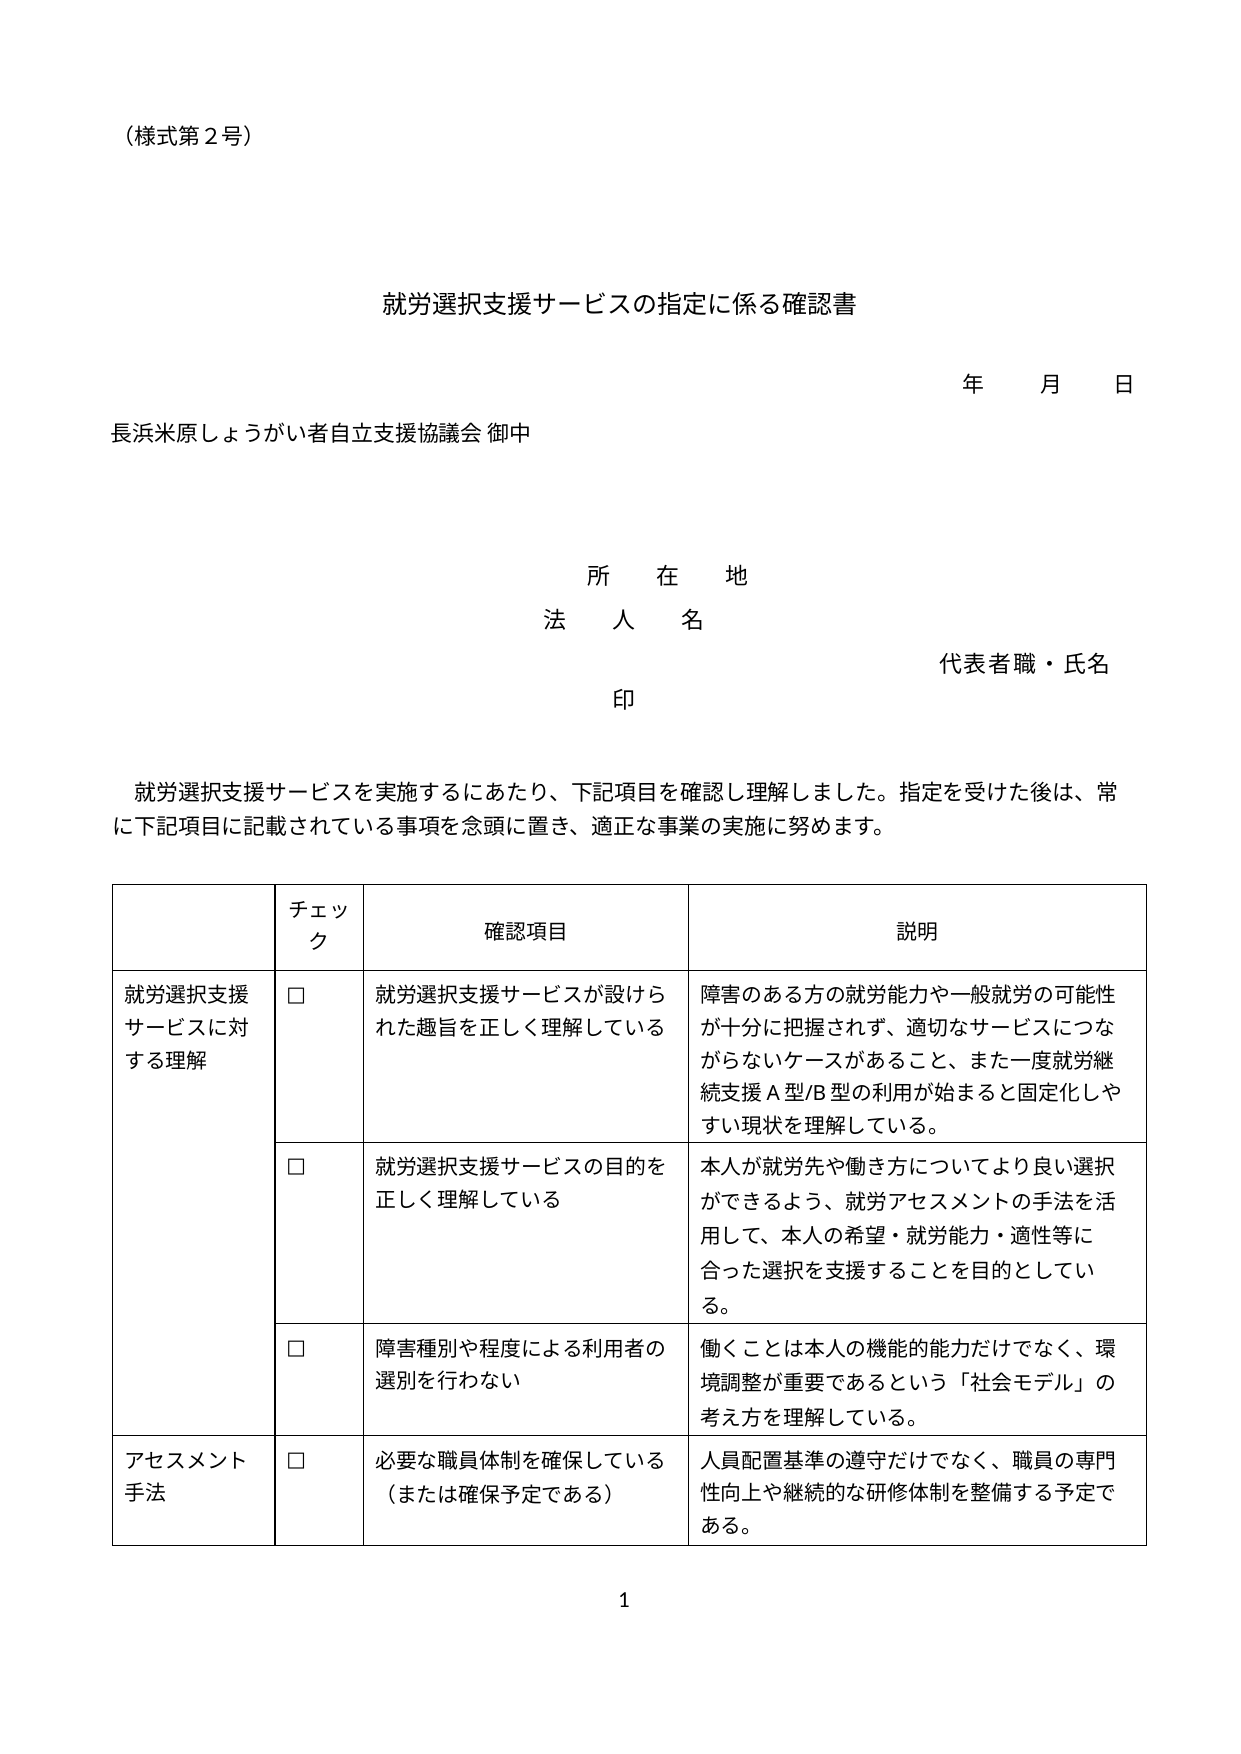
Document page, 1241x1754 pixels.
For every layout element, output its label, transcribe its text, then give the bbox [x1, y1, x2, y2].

table_cell □ [276, 1143, 363, 1323]
text 法人名 [112, 602, 1135, 635]
table_cell □ [276, 1324, 363, 1435]
table_cell 人員配置基準の遵守だけでなく、職員の専門性向上や継続的な研修体制を整備する予定である。 [689, 1436, 1146, 1545]
text 所在地 [112, 558, 1039, 591]
text 就労選択支援サービスの指定に係る確認書 [112, 285, 1127, 321]
table_cell 就労選択支援サービスに対する理解 [113, 971, 274, 1435]
table_header 説明 [689, 885, 1146, 970]
text 代表者職・氏名 印 [112, 646, 1135, 715]
table_cell 障害種別や程度による利用者の選別を行わない [364, 1324, 688, 1435]
table_cell □ [276, 971, 363, 1142]
table_header 確認項目 [364, 885, 688, 970]
text 就労選択支援サービスを実施するにあたり、下記項目を確認し理解しました。指定を受けた後は、常に下記項目に記載されている事項を念頭に置き、適正な事業の実施に努めます。 [112, 774, 1135, 840]
text 長浜米原しょうがい者自立支援協議会 御中 [111, 416, 1135, 448]
table_cell 就労選択支援サービスの目的を正しく理解している [364, 1143, 688, 1323]
text 年 月 日 [111, 367, 1135, 398]
table_header チェック [276, 885, 363, 970]
table_cell アセスメント手法 [113, 1436, 274, 1545]
table_cell 就労選択支援サービスが設けられた趣旨を正しく理解している [364, 971, 688, 1142]
table_cell 働くことは本人の機能的能力だけでなく、環境調整が重要であるという「社会モデル」の考え方を理解している。 [689, 1324, 1146, 1435]
text （様式第２号） [112, 119, 1135, 150]
table_cell 障害のある方の就労能力や一般就労の可能性が十分に把握されず、適切なサービスにつながらないケースがあること、また一度就労継続支援A型/B型の利用が始まると固定化しやすい現状を理解している。 [689, 971, 1146, 1142]
table_cell □ [276, 1436, 363, 1545]
table_cell 本人が就労先や働き方についてより良い選択ができるよう、就労アセスメントの手法を活用して、本人の希望・就労能力・適性等に合った選択を支援することを目的としている。 [689, 1143, 1146, 1323]
table_header [113, 885, 274, 970]
table_cell 必要な職員体制を確保している（または確保予定である） [364, 1436, 688, 1545]
